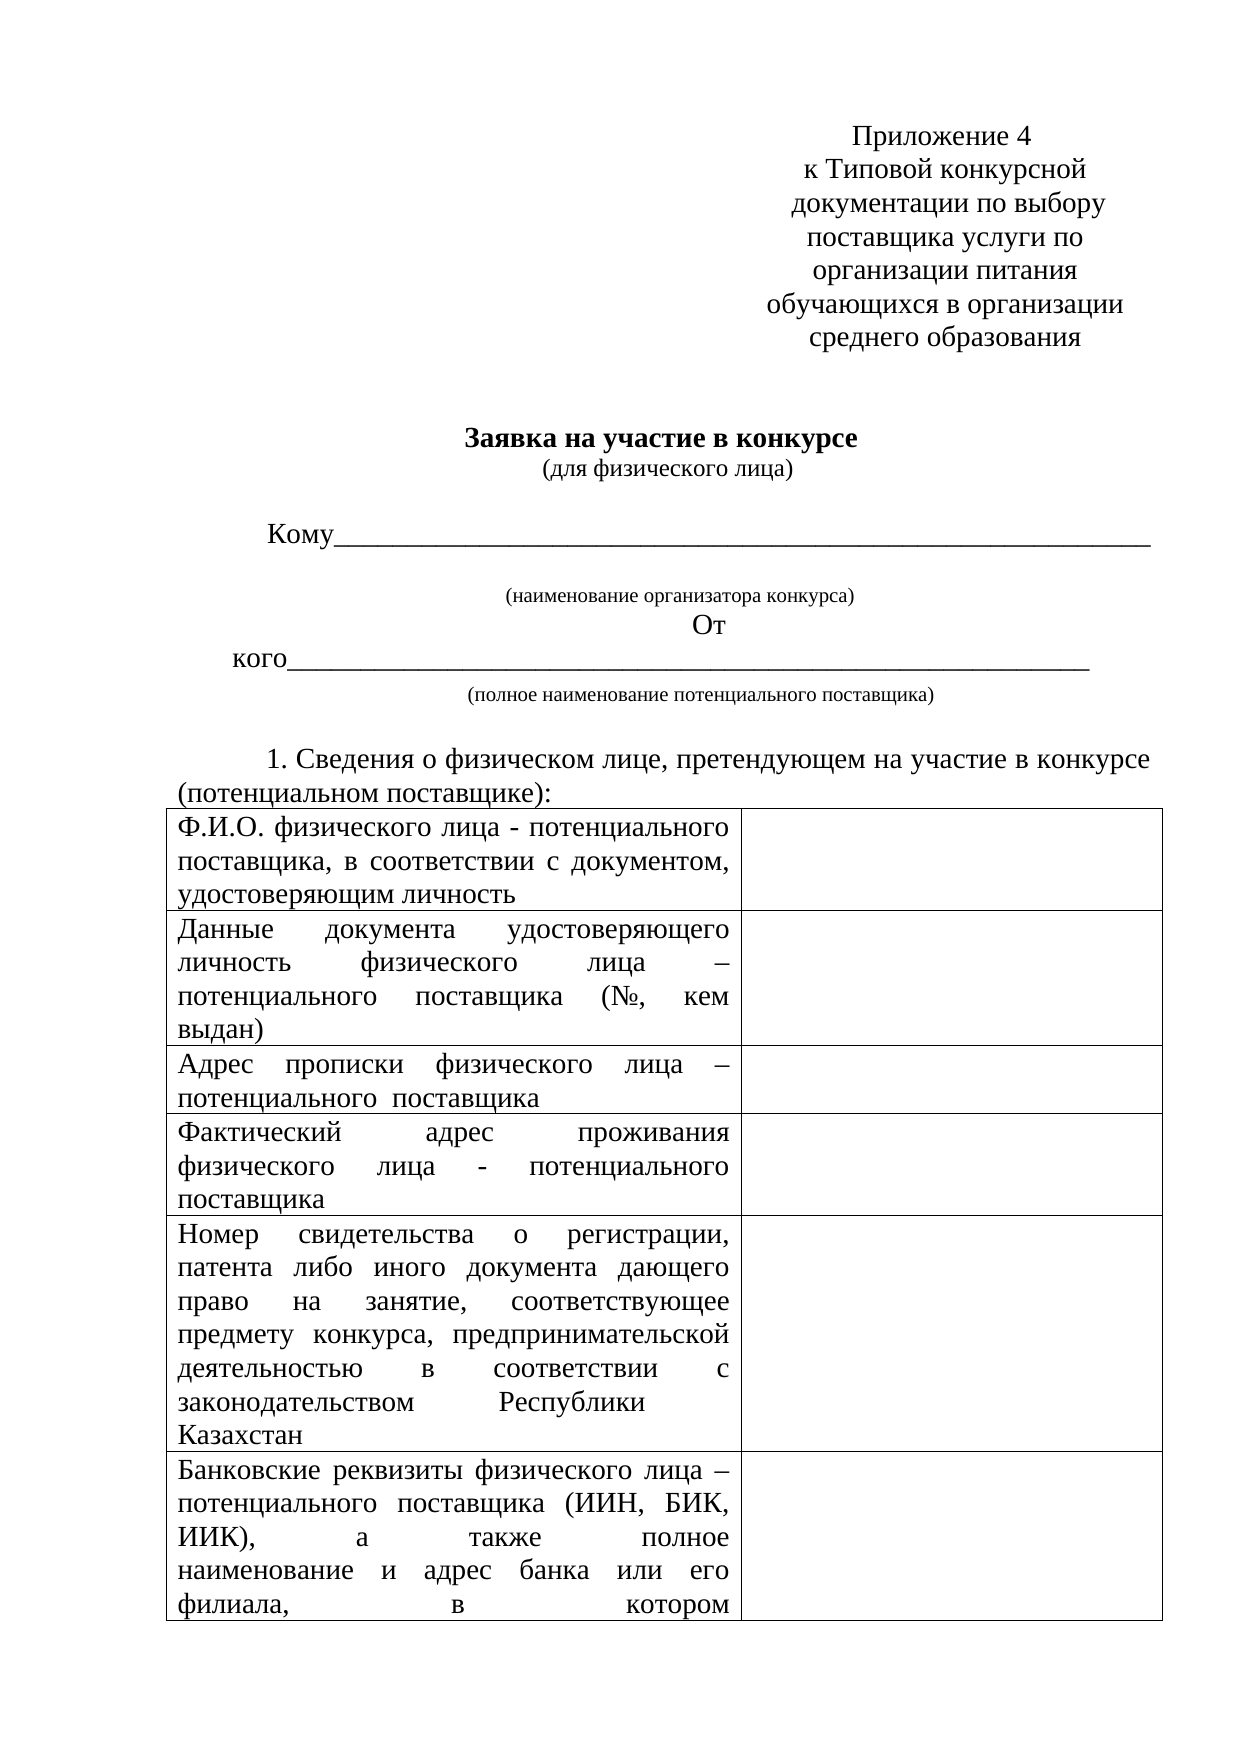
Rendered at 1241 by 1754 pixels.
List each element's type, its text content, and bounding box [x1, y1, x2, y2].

table_cell [742, 1452, 1162, 1619]
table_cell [167, 1452, 741, 1619]
text 1. Сведения о физическом лице, претендующем на участие в конкурсе (потенциальном поставщике): [177, 741, 1152, 808]
text Кому________________________________________________________ (наименование организатора конкурса) [177, 516, 1152, 607]
text Заявка на участие в конкурсе (для физического лица) [177, 420, 1152, 482]
table_cell [742, 1114, 1162, 1215]
table_cell [742, 1216, 1162, 1451]
table_header [742, 809, 1162, 910]
table_cell Адрес прописки физического лица – потенциального поставщика [167, 1046, 741, 1113]
table_cell Фактический адрес проживания физического лица - потенциального поставщика [167, 1114, 741, 1215]
table_header Ф.И.О. физического лица - потенциального поставщика, в соответствии с документом, удостоверяющим личность [167, 809, 741, 910]
table_cell Номер свидетельства о регистрации, патента либо иного документа дающего право на занятие, соответствующее предмету конкурса, предпринимательской деятельностью в соответствии с законодательством Республики Казахстан [167, 1216, 741, 1451]
table_cell Данные документа удостоверяющего личность физического лица – потенциального поставщика (№, кем выдан) [167, 911, 741, 1045]
table_cell [742, 911, 1162, 1045]
text Приложение 4 к Типовой конкурсной документации по выбору поставщика услуги по организации питания обучающихся в организации среднего образования [738, 118, 1152, 353]
text От кого_______________________________________________________ (полное наименование потенциального поставщика) [177, 607, 1152, 708]
table_cell [742, 1046, 1162, 1113]
